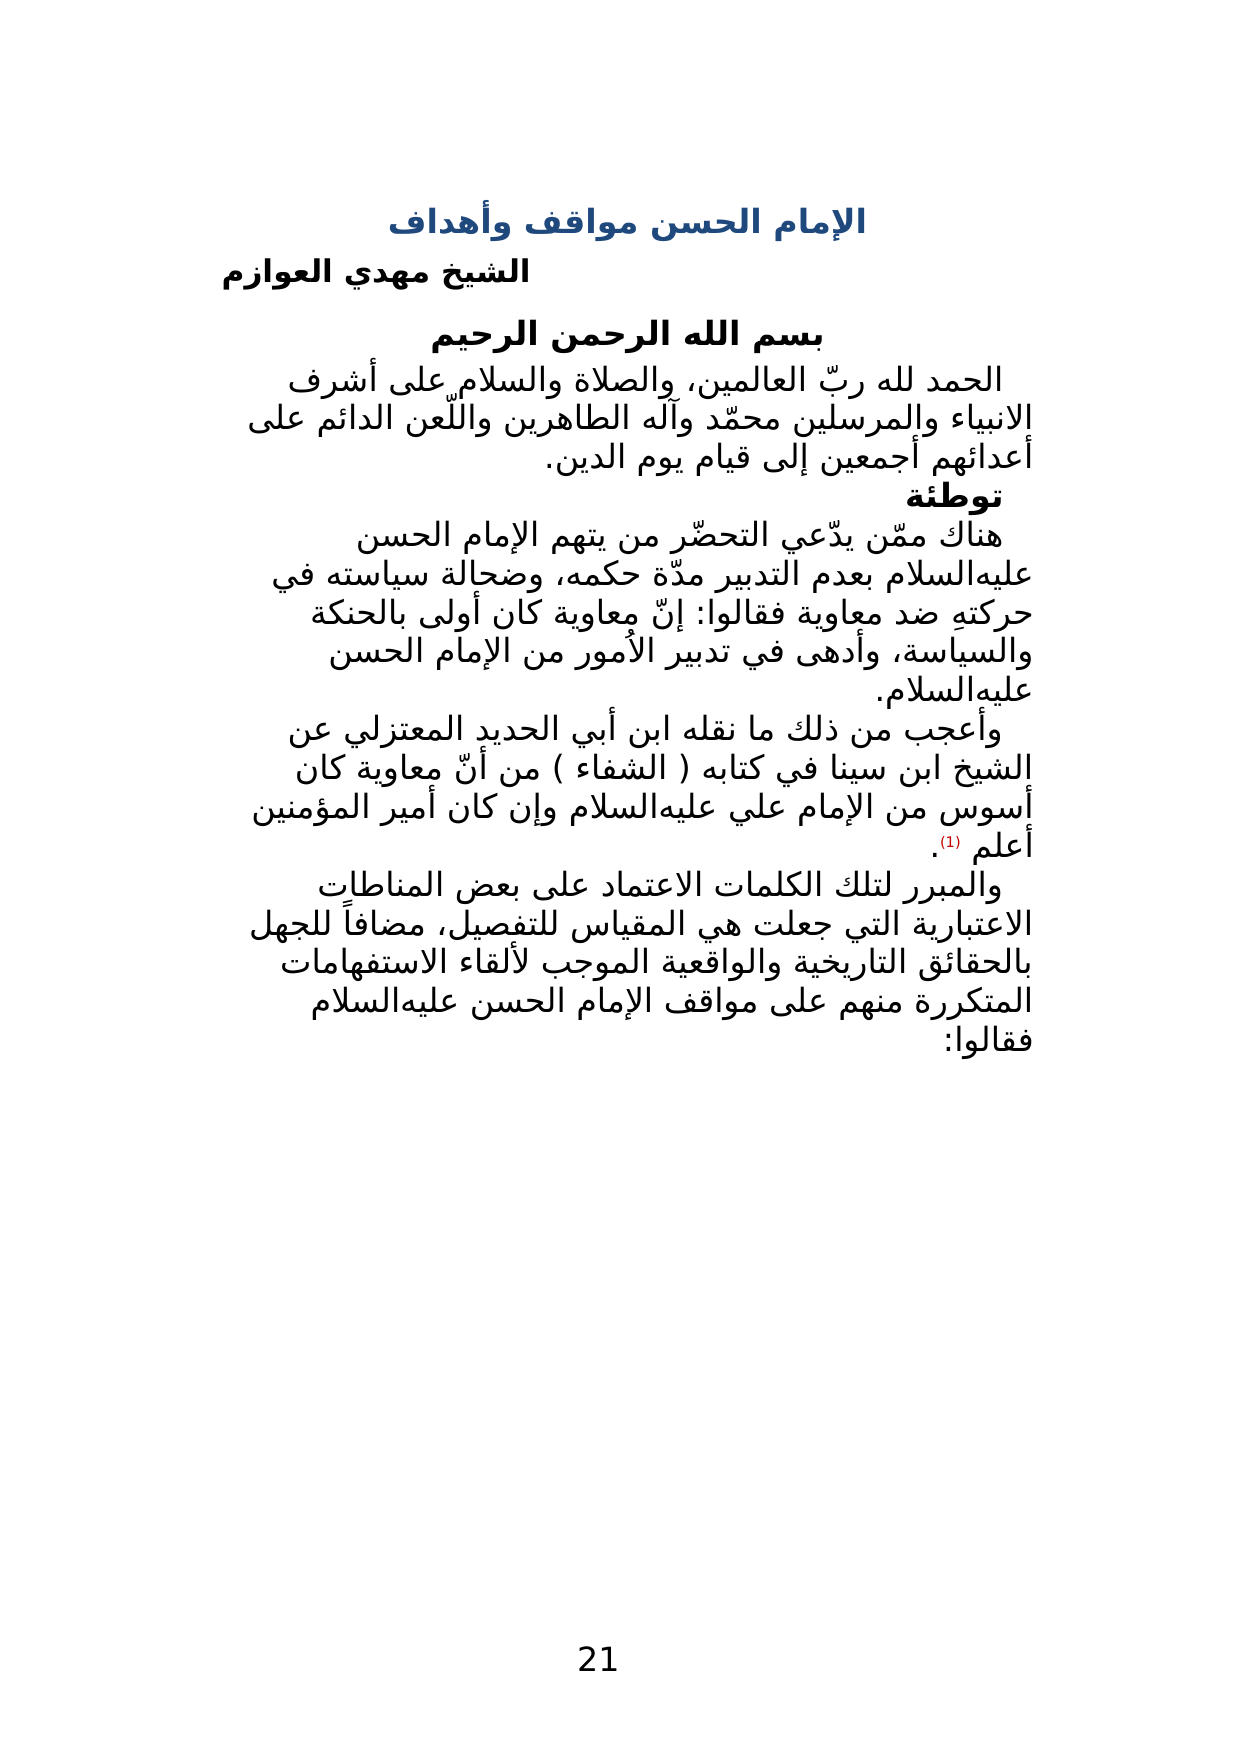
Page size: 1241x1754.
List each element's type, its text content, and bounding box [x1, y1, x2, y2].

subtitle الإمام الحسن مواقف وأهداف [222, 202, 1033, 241]
text الحمد لله ربّ العالمين، والصلاة والسلام على أشرف الانبياء والمرسلين محمّد وآله الطاهرين واللّعن الدائم على أعدائهم أجمعين إلى قيام يوم الدين. [222, 360, 1033, 477]
text توطئة [222, 477, 1033, 515]
text الشيخ مهدي العوازم [222, 253, 1033, 290]
text والمبرر لتلك الكلمات الاعتماد على بعض المناطات الاعتبارية التي جعلت هي المقياس للتفصيل، مضافاً للجهل بالحقائق التاريخية والواقعية الموجب لألقاء الاستفهامات المتكررة منهم على مواقف الإمام الحسن عليه‌السلام فقالوا: [222, 865, 1033, 1059]
text هناك ممّن يدّعي التحضّر من يتهم الإمام الحسن عليه‌السلام بعدم التدبير مدّة حكمه، وضحالة سياسته في حركتهِ ضد معاوية فقالوا: إنّ معاوية كان أولى بالحنكة والسياسة، وأدهى في تدبير الاُمور من الإمام الحسن عليه‌السلام. [222, 515, 1033, 710]
text وأعجب من ذلك ما نقله ابن أبي الحديد المعتزلي عن الشيخ ابن سينا في كتابه ( الشفاء ) من أنّ معاوية كان أسوس من الإمام علي عليه‌السلام وإن كان أمير المؤمنين أعلم (1). [222, 710, 1033, 865]
text بسم الله الرحمن الرحيم [222, 315, 1033, 354]
